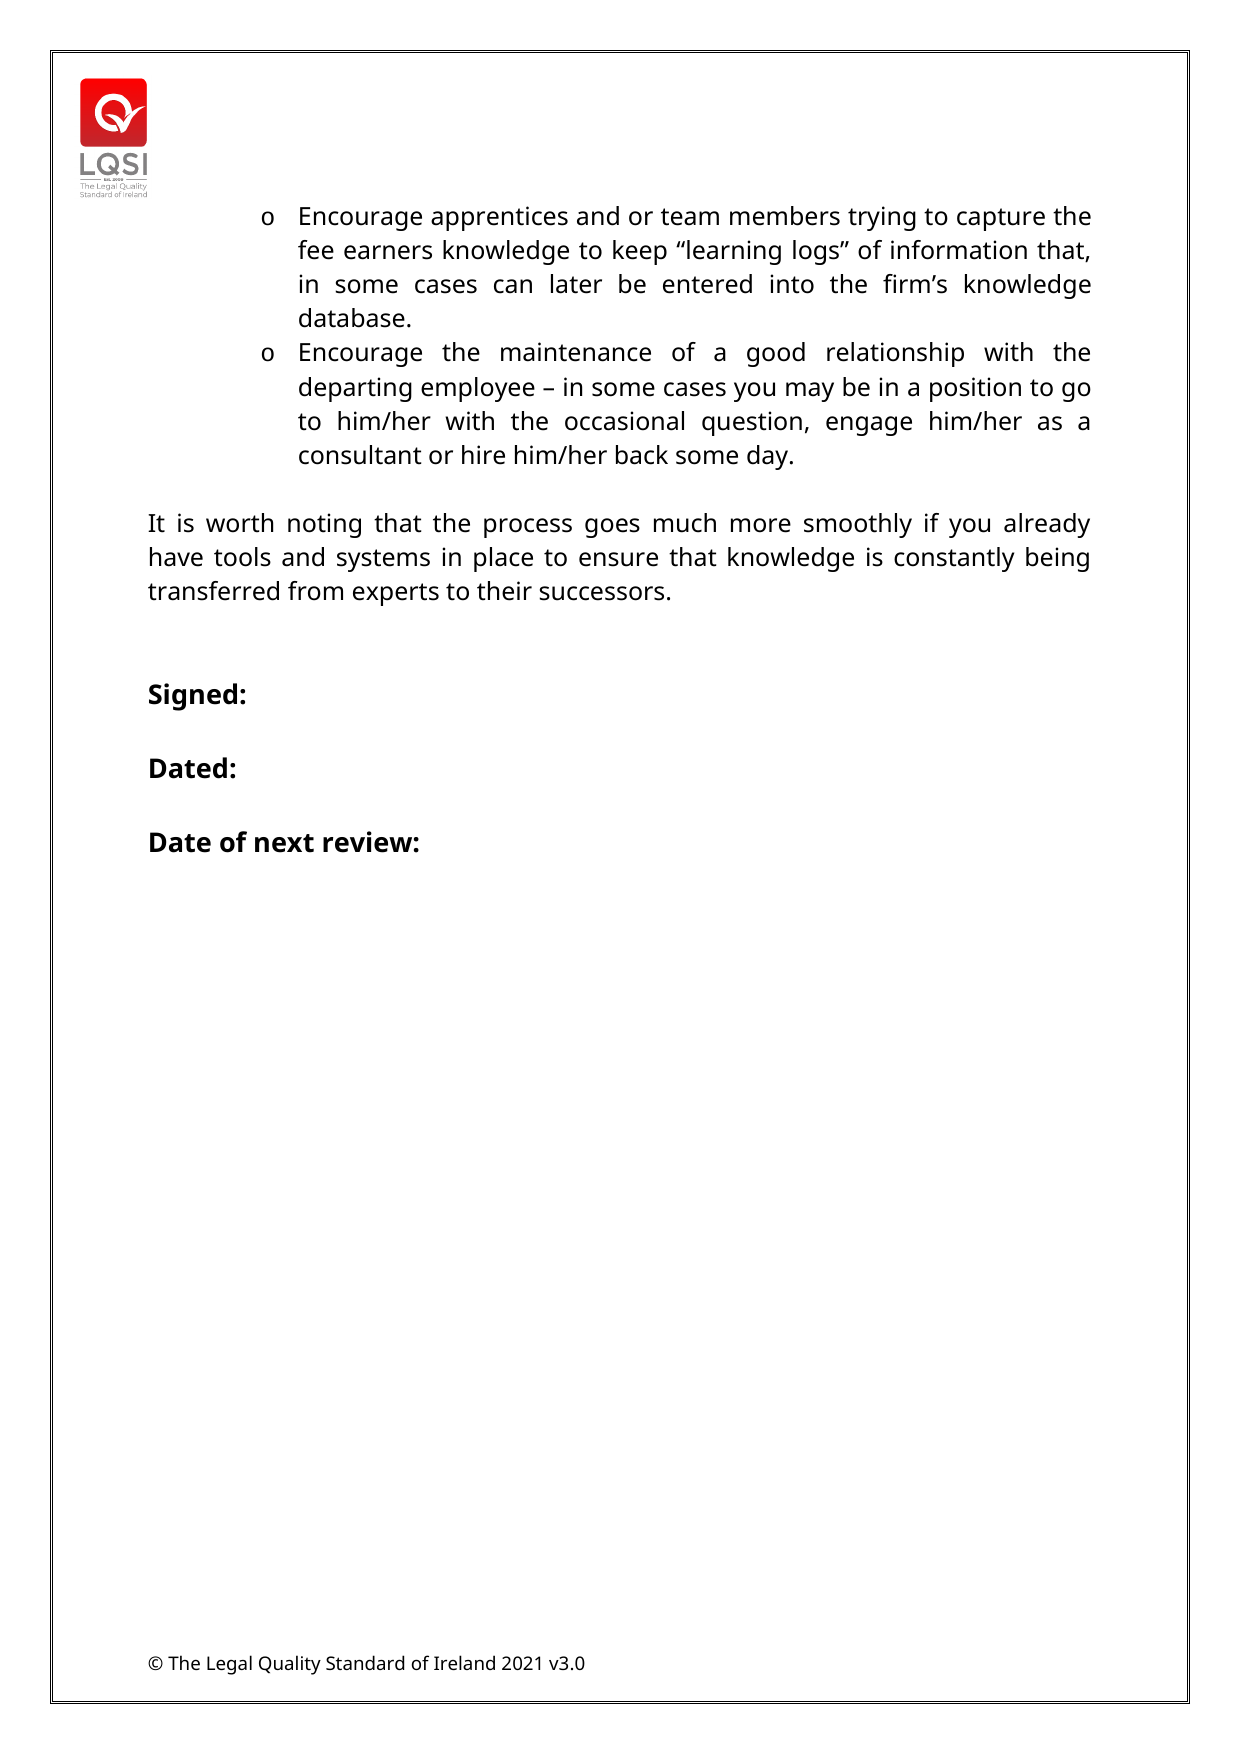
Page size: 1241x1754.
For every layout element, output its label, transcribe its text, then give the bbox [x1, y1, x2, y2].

list Encourage the maintenance of a good relationship with the departing employee – in some cases you may be in a position to go to him/her with the occasional question, engage him/her as a consultant or hire him/her back some day. [260, 335, 1093, 471]
text Dated: [148, 749, 1093, 786]
text Date of next review: [148, 823, 1093, 860]
text It is worth noting that the process goes much more smoothly if you already have tools and systems in place to ensure that knowledge is constantly being transferred from experts to their successors. [148, 505, 1093, 608]
list Encourage apprentices and or team members trying to capture the fee earners knowledge to keep “learning logs” of information that, in some cases can later be entered into the firm’s knowledge database. [260, 198, 1093, 335]
text Signed: [148, 676, 1093, 713]
picture [73, 75, 152, 199]
